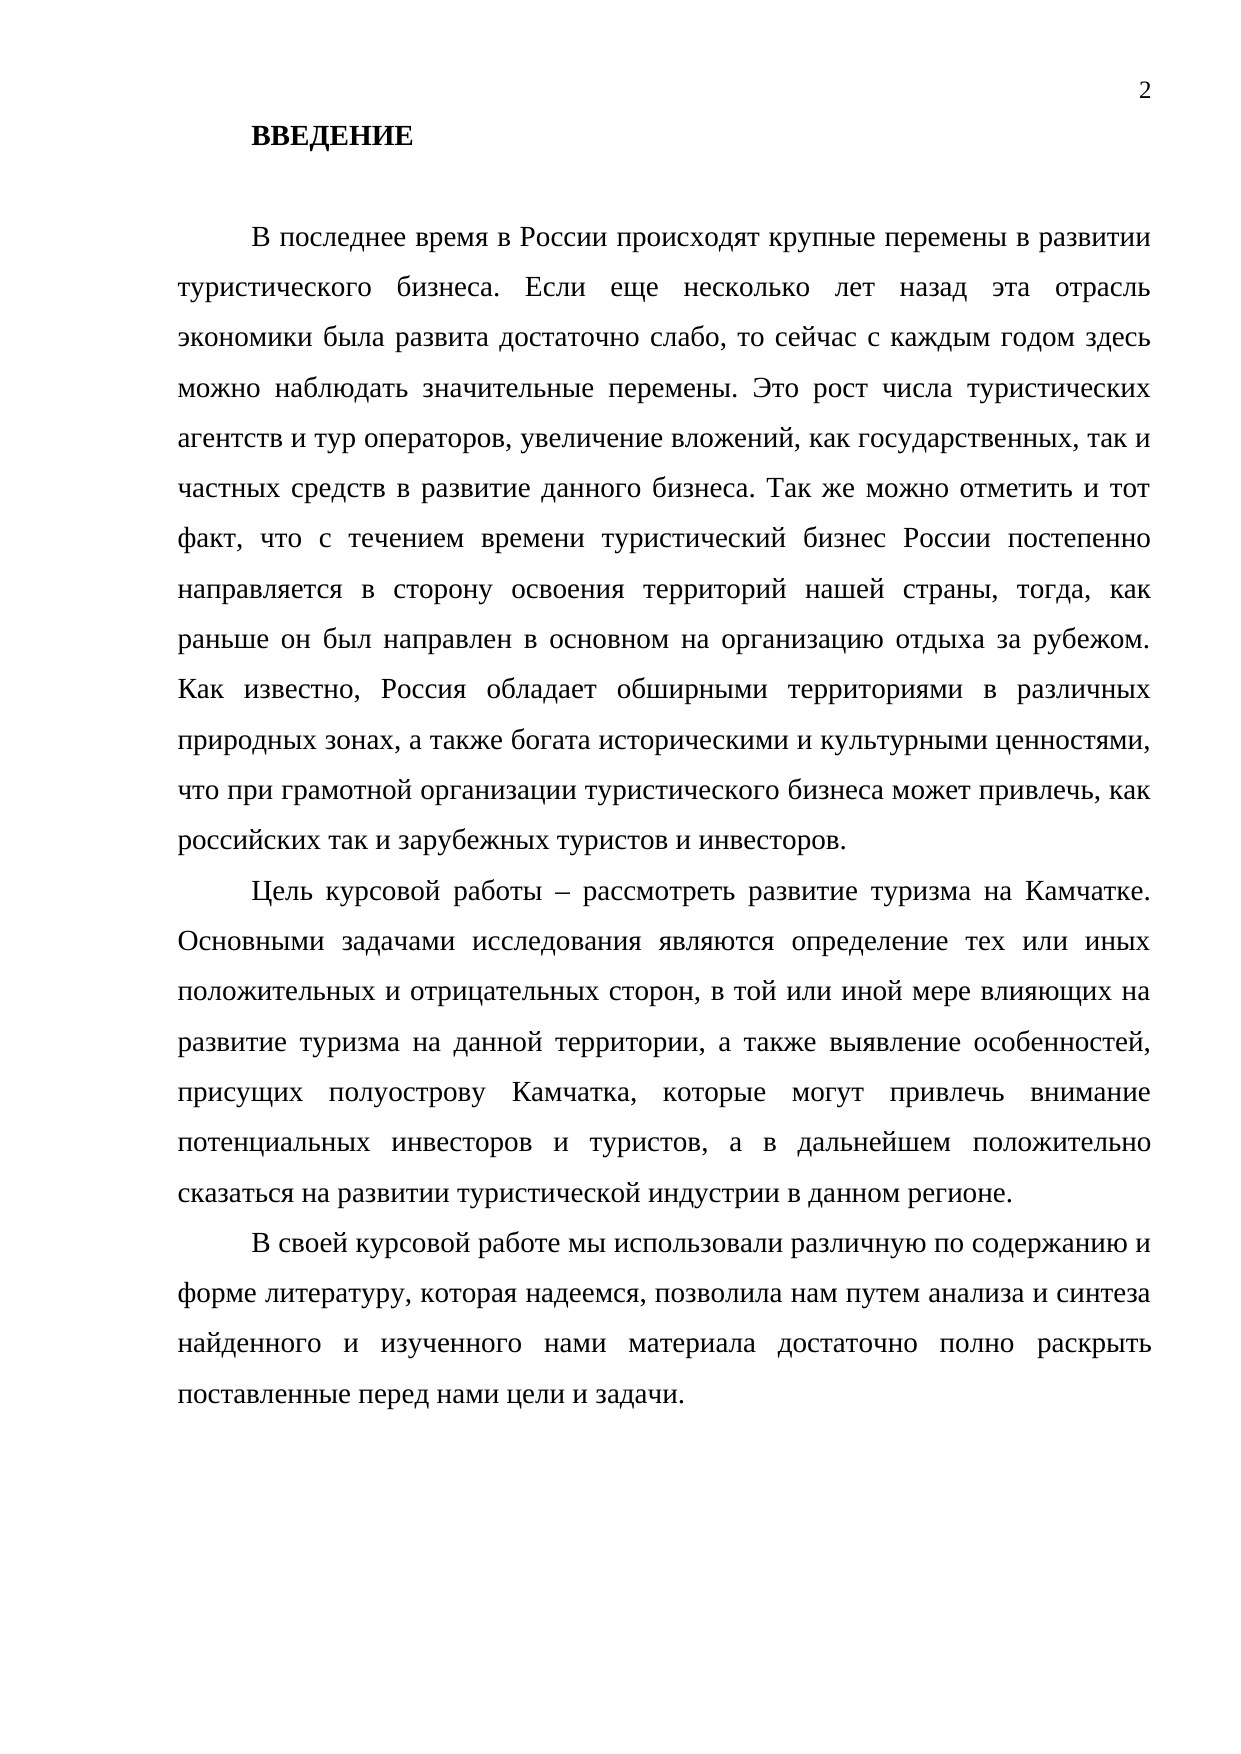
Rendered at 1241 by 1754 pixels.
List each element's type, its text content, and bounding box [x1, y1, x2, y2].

text В своей курсовой работе мы использовали различную по содержанию и форме литературу, которая надеемся, позволила нам путем анализа и синтеза найденного и изученного нами материала достаточно полно раскрыть поставленные перед нами цели и задачи. [177, 1225, 1152, 1409]
text Цель курсовой работы – рассмотреть развитие туризма на Камчатке. Основными задачами исследования являются определение тех или иных положительных и отрицательных сторон, в той или иной мере влияющих на развитие туризма на данной территории, а также выявление особенностей, присущих полуострову Камчатка, которые могут привлечь внимание потенциальных инвесторов и туристов, а в дальнейшем положительно сказаться на развитии туристической индустрии в данном регионе. [177, 873, 1152, 1208]
text ВВЕДЕНИЕ [177, 118, 1152, 152]
text В последнее время в России происходят крупные перемены в развитии туристического бизнеса. Если еще несколько лет назад эта отрасль экономики была развита достаточно слабо, то сейчас с каждым годом здесь можно наблюдать значительные перемены. Это рост числа туристических агентств и тур операторов, увеличение вложений, как государственных, так и частных средств в развитие данного бизнеса. Так же можно отметить и тот факт, что с течением времени туристический бизнес России постепенно направляется в сторону освоения территорий нашей страны, тогда, как раньше он был направлен в основном на организацию отдыха за рубежом. Как известно, Россия обладает обширными территориями в различных природных зонах, а также богата историческими и культурными ценностями, что при грамотной организации туристического бизнеса может привлечь, как российских так и зарубежных туристов и инвесторов. [177, 219, 1152, 856]
